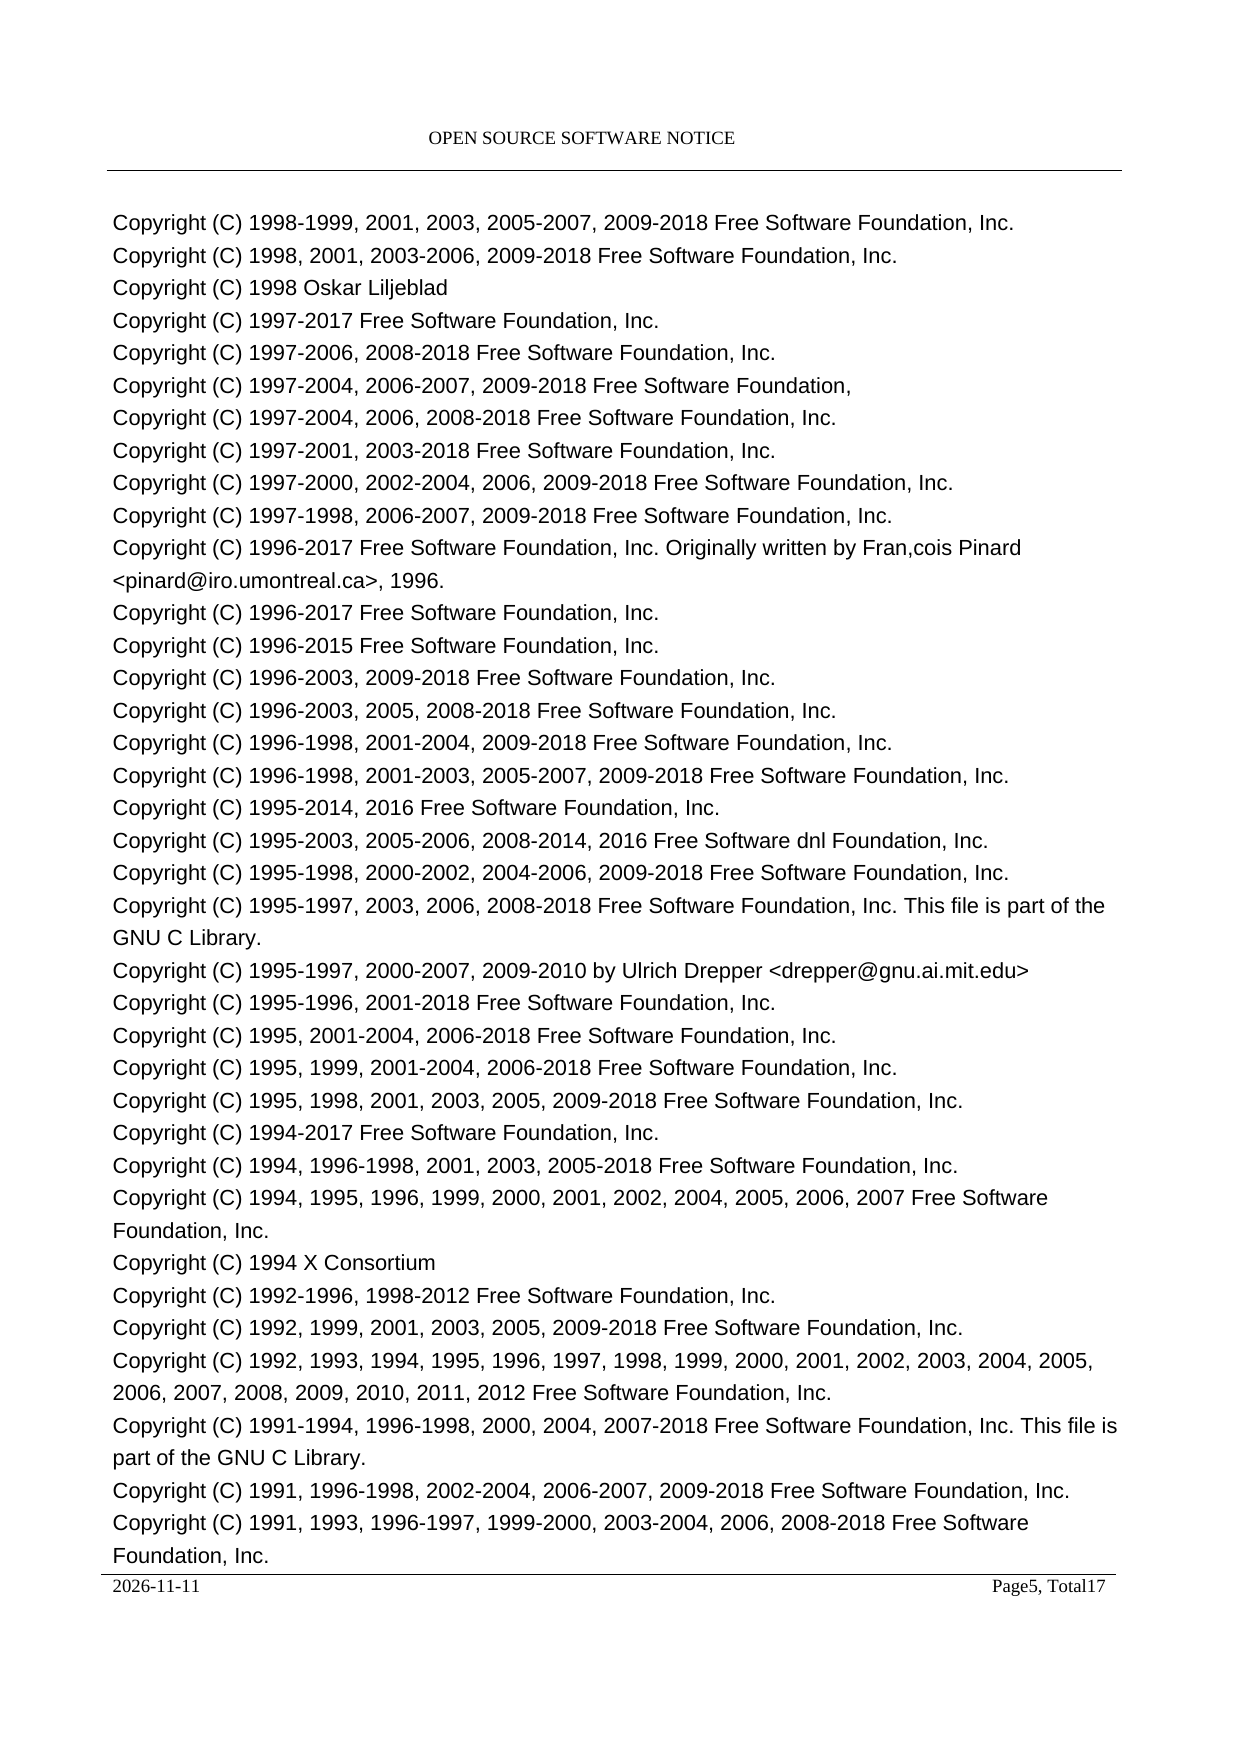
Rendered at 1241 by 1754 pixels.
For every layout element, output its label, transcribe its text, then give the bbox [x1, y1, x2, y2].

text Copyright (C) 1992-1996, 1998-2012 Free Software Foundation, Inc. [112, 1279, 1128, 1311]
text Copyright (C) 1991, 1993, 1996-1997, 1999-2000, 2003-2004, 2006, 2008-2018 Free Software Foundation, Inc. [112, 1506, 1128, 1571]
text Copyright (C) 1995-1998, 2000-2002, 2004-2006, 2009-2018 Free Software Foundation, Inc. [112, 856, 1128, 889]
text Copyright (C) 1996-2017 Free Software Foundation, Inc. [112, 596, 1128, 629]
text Copyright (C) 1996-1998, 2001-2004, 2009-2018 Free Software Foundation, Inc. [112, 726, 1128, 759]
text Copyright (C) 1995-2014, 2016 Free Software Foundation, Inc. [112, 791, 1128, 824]
text Copyright (C) 1997-2004, 2006-2007, 2009-2018 Free Software Foundation, [112, 369, 1128, 401]
text Copyright (C) 1995-2003, 2005-2006, 2008-2014, 2016 Free Software dnl Foundation, Inc. [112, 824, 1128, 856]
text Copyright (C) 1996-1998, 2001-2003, 2005-2007, 2009-2018 Free Software Foundation, Inc. [112, 759, 1128, 791]
text Copyright (C) 1997-2000, 2002-2004, 2006, 2009-2018 Free Software Foundation, Inc. [112, 466, 1128, 499]
text Copyright (C) 1998-1999, 2001, 2003, 2005-2007, 2009-2018 Free Software Foundation, Inc. [112, 206, 1128, 239]
text Copyright (C) 1994-2017 Free Software Foundation, Inc. [112, 1116, 1128, 1149]
text Copyright (C) 1994 X Consortium [112, 1246, 1128, 1279]
text Copyright (C) 1996-2003, 2009-2018 Free Software Foundation, Inc. [112, 661, 1128, 694]
text Copyright (C) 1998, 2001, 2003-2006, 2009-2018 Free Software Foundation, Inc. [112, 239, 1128, 271]
text Copyright (C) 1996-2015 Free Software Foundation, Inc. [112, 629, 1128, 661]
text Copyright (C) 1991, 1996-1998, 2002-2004, 2006-2007, 2009-2018 Free Software Foundation, Inc. [112, 1474, 1128, 1506]
text Copyright (C) 1995, 1999, 2001-2004, 2006-2018 Free Software Foundation, Inc. [112, 1051, 1128, 1084]
text Copyright (C) 1995-1997, 2003, 2006, 2008-2018 Free Software Foundation, Inc. This file is part of the GNU C Library. [112, 889, 1128, 954]
text Copyright (C) 1997-2006, 2008-2018 Free Software Foundation, Inc. [112, 336, 1128, 369]
text Copyright (C) 1995-1996, 2001-2018 Free Software Foundation, Inc. [112, 986, 1128, 1019]
text Copyright (C) 1996-2003, 2005, 2008-2018 Free Software Foundation, Inc. [112, 694, 1128, 726]
text Copyright (C) 1997-2017 Free Software Foundation, Inc. [112, 304, 1128, 336]
text Copyright (C) 1995, 1998, 2001, 2003, 2005, 2009-2018 Free Software Foundation, Inc. [112, 1084, 1128, 1116]
text Copyright (C) 1992, 1999, 2001, 2003, 2005, 2009-2018 Free Software Foundation, Inc. [112, 1311, 1128, 1344]
text Copyright (C) 1991-1994, 1996-1998, 2000, 2004, 2007-2018 Free Software Foundation, Inc. This file is part of the GNU C Library. [112, 1409, 1128, 1474]
text Copyright (C) 1997-1998, 2006-2007, 2009-2018 Free Software Foundation, Inc. [112, 499, 1128, 531]
text Copyright (C) 1995, 2001-2004, 2006-2018 Free Software Foundation, Inc. [112, 1019, 1128, 1051]
text Copyright (C) 1992, 1993, 1994, 1995, 1996, 1997, 1998, 1999, 2000, 2001, 2002, 2003, 2004, 2005, 2006, 2007, 2008, 2009, 2010, 2011, 2012 Free Software Foundation, Inc. [112, 1344, 1128, 1409]
text Copyright (C) 1998 Oskar Liljeblad [112, 271, 1128, 304]
text Copyright (C) 1997-2001, 2003-2018 Free Software Foundation, Inc. [112, 434, 1128, 466]
text Copyright (C) 1996-2017 Free Software Foundation, Inc. Originally written by Fran,cois Pinard <pinard@iro.umontreal.ca>, 1996. [112, 531, 1128, 596]
text Copyright (C) 1995-1997, 2000-2007, 2009-2010 by Ulrich Drepper <drepper@gnu.ai.mit.edu> [112, 954, 1128, 986]
text Copyright (C) 1994, 1996-1998, 2001, 2003, 2005-2018 Free Software Foundation, Inc. [112, 1149, 1128, 1181]
text Copyright (C) 1994, 1995, 1996, 1999, 2000, 2001, 2002, 2004, 2005, 2006, 2007 Free Software Foundation, Inc. [112, 1181, 1128, 1246]
text Copyright (C) 1997-2004, 2006, 2008-2018 Free Software Foundation, Inc. [112, 401, 1128, 434]
